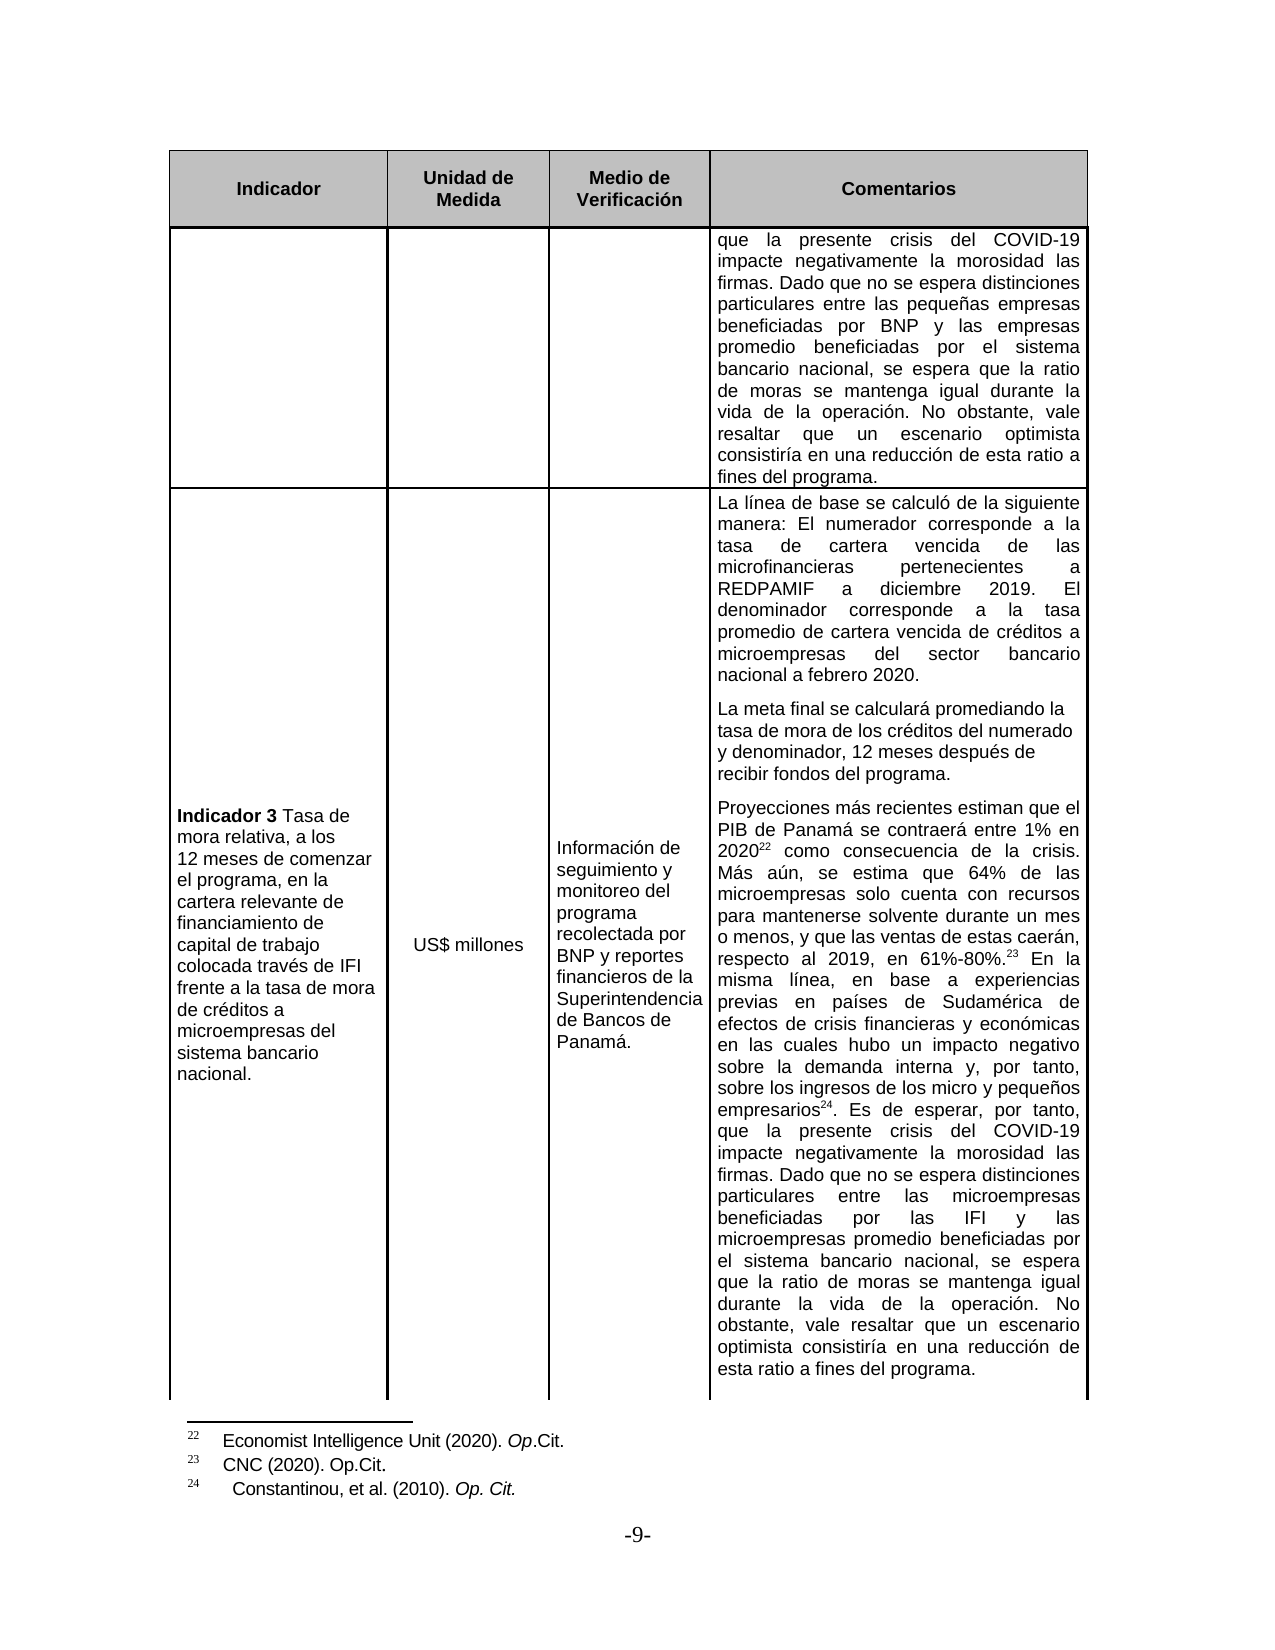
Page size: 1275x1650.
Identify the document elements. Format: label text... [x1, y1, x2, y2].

table_cell La línea de base se calculó de la siguiente manera: El numerador corresponde a la tasa de cartera vencida de las microfinancieras pertenecientes a REDPAMIF a diciembre 2019. El denominador corresponde a la tasa promedio de cartera vencida de créditos a microempresas del sector bancario nacional a febrero 2020. La meta final se calculará promediando la tasa de mora de los créditos del numerado y denominador, 12 meses después de recibir fondos del programa. Proyecciones más recientes estiman que el PIB de Panamá se contraerá entre 1% en 2020 como consecuencia de la crisis. Más aún, se estima que 64% de las microempresas solo cuenta con recursos para mantenerse solvente durante un mes o menos, y que las ventas de estas caerán, respecto al 2019, en 61%-80%. En la misma línea, en base a experiencias previas en países de Sudamérica de efectos de crisis financieras y económicas en las cuales hubo un impacto negativo sobre la demanda interna y, por tanto, sobre los ingresos de los micro y pequeños empresarios. Es de esperar, por tanto, que la presente crisis del COVID-19 impacte negativamente la morosidad las firmas. Dado que no se espera distinciones particulares entre las microempresas beneficiadas por las IFI y las microempresas promedio beneficiadas por el sistema bancario nacional, se espera que la ratio de moras se mantenga igual durante la vida de la operación. No obstante, vale resaltar que un escenario optimista consistiría en una reducción de esta ratio a fines del programa. [711, 489, 1086, 1400]
table_cell US$ millones [389, 489, 548, 1400]
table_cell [711, 229, 1086, 487]
table_header Comentarios [711, 151, 1087, 226]
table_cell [550, 489, 709, 1400]
table_cell Indicador 3 Tasa de mora relativa, a los 12 meses de comenzar el programa, en la cartera relevante de financiamiento de capital de trabajo colocada través de IFI frente a la tasa de mora de créditos a microempresas del sistema bancario nacional. [171, 489, 386, 1400]
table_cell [550, 229, 709, 487]
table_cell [171, 229, 386, 487]
table_header Indicador [170, 151, 387, 226]
table_cell % [389, 229, 548, 487]
table_header Unidad de Medida [388, 151, 549, 226]
table_header Medio de Verificación [550, 151, 709, 226]
